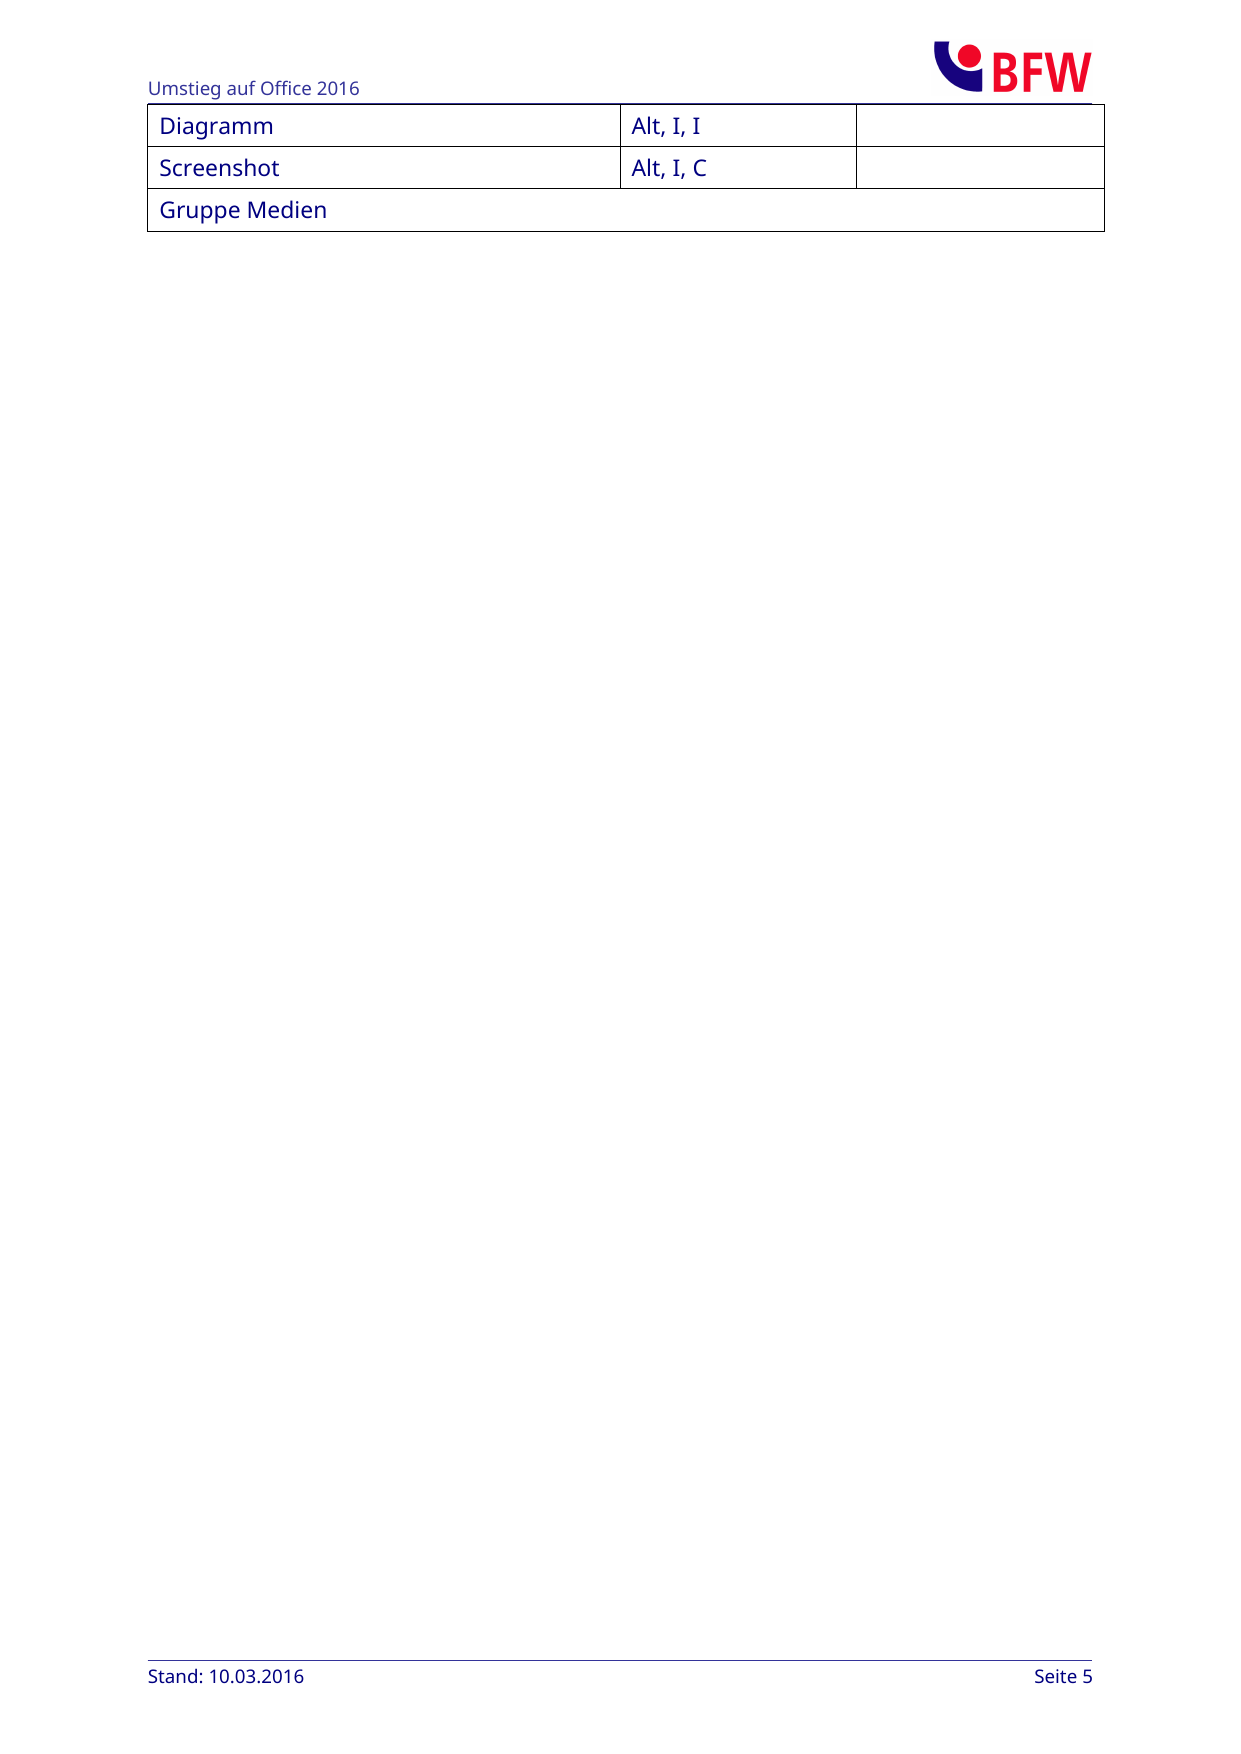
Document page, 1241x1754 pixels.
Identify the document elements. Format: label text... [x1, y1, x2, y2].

table_cell Alt, I, C [621, 147, 856, 188]
picture [931, 39, 1093, 96]
table_cell [857, 147, 1104, 188]
table_cell Alt, I, I [621, 105, 856, 146]
table_cell Screenshot [148, 147, 620, 188]
table_cell [857, 105, 1104, 146]
table_cell Gruppe Medien [148, 189, 1104, 231]
table_cell Diagramm [148, 105, 620, 146]
